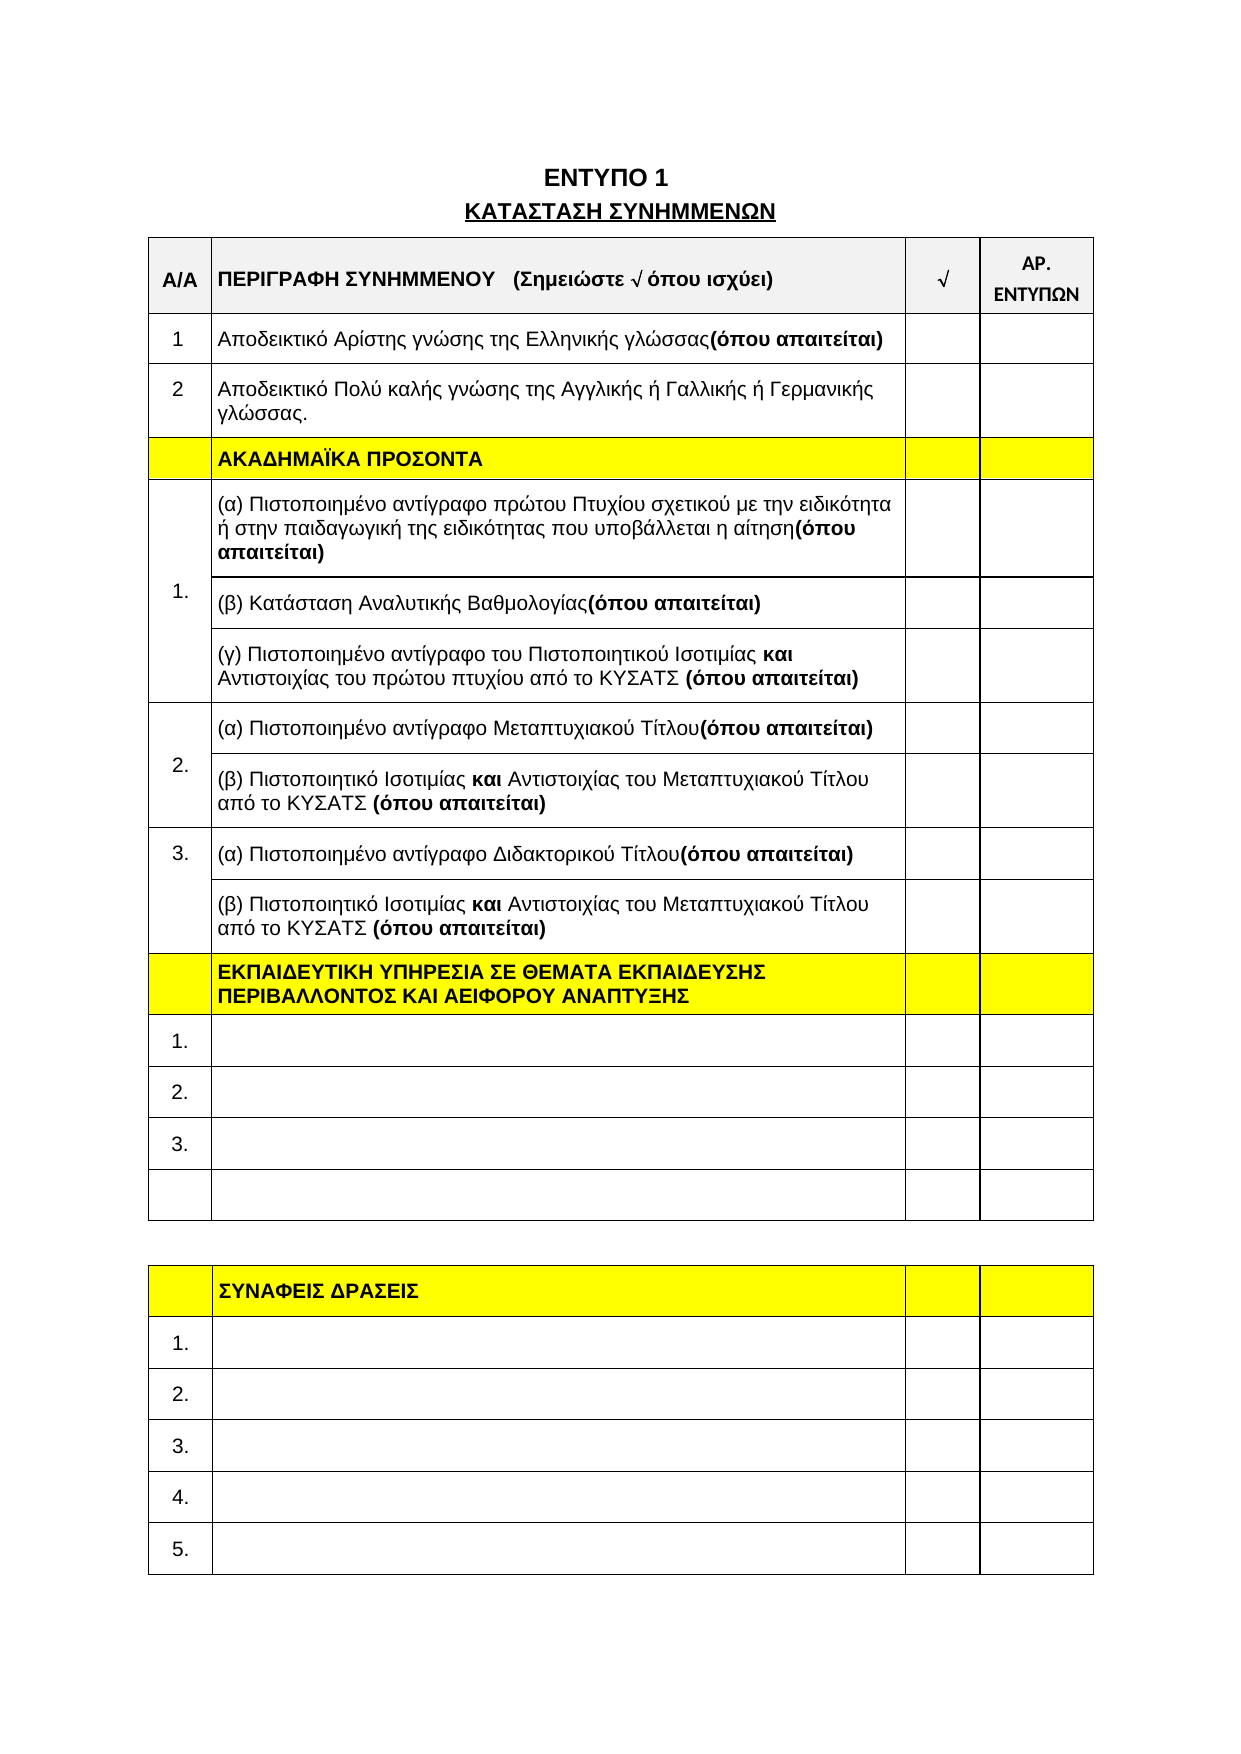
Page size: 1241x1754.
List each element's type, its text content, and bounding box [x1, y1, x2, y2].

table_cell [212, 1015, 905, 1066]
table_cell [906, 1523, 979, 1573]
table_cell [981, 954, 1093, 1014]
table_cell [981, 1420, 1093, 1471]
table_cell (γ) Πιστοποιημένο αντίγραφο του Πιστοποιητικού Ισοτιμίας και Αντιστοιχίας του πρώτου πτυχίου από το ΚΥΣΑΤΣ (όπου απαιτείται) [212, 629, 905, 702]
table_cell [906, 754, 979, 827]
table_cell Αποδεικτικό Αρίστης γνώσης της Ελληνικής γλώσσας(όπου απαιτείται) [212, 314, 905, 363]
table_cell [906, 480, 979, 576]
table_cell [981, 1472, 1093, 1522]
table_cell 3. [149, 1420, 212, 1471]
table_cell 1. [149, 1015, 211, 1066]
table_cell [906, 1369, 979, 1419]
table_cell [212, 1067, 905, 1117]
table_cell [906, 1317, 979, 1368]
table_cell [212, 1170, 905, 1220]
table_cell [906, 1472, 979, 1522]
table_header ΠΕΡΙΓΡΑΦΗ ΣΥΝΗΜΜΕΝΟΥ (Σημειώστε όπου ισχύει) [212, 238, 905, 313]
table_cell [981, 364, 1093, 437]
table_cell [906, 880, 979, 953]
table_cell (β) Πιστοποιητικό Ισοτιμίας και Αντιστοιχίας του Μεταπτυχιακού Τίτλου από το ΚΥΣΑΤΣ (όπου απαιτείται) [212, 880, 905, 953]
table_header [906, 238, 979, 313]
table_cell [981, 828, 1093, 879]
subtitle ΕΝΤΥΠΟ 1 [148, 160, 1092, 191]
table_cell 2. [149, 1369, 212, 1419]
table_cell [906, 364, 979, 437]
table_cell [213, 1317, 905, 1368]
table_cell [906, 314, 979, 363]
table_header ΑΡ. ΕΝΤΥΠΩΝ [981, 238, 1093, 313]
table_cell [149, 954, 211, 1014]
table_cell 1. [149, 1317, 212, 1368]
table_cell Αποδεικτικό Πολύ καλής γνώσης της Αγγλικής ή Γαλλικής ή Γερμανικής γλώσσας. [212, 364, 905, 437]
table_cell (α) Πιστοποιημένο αντίγραφο Διδακτορικού Τίτλου(όπου απαιτείται) [212, 828, 905, 879]
text ΚΑΤΑΣΤΑΣΗ ΣΥΝΗΜΜΕΝΩΝ [148, 198, 1092, 224]
table_cell [906, 578, 979, 628]
table_cell [906, 1118, 979, 1168]
table_cell [213, 1523, 905, 1573]
table_cell 3. [149, 1118, 211, 1168]
table_header [981, 1266, 1093, 1316]
table_cell [981, 314, 1093, 363]
table_cell [906, 1170, 979, 1220]
table_cell (β) Πιστοποιητικό Ισοτιμίας και Αντιστοιχίας του Μεταπτυχιακού Τίτλου από το ΚΥΣΑΤΣ (όπου απαιτείται) [212, 754, 905, 827]
table_cell [906, 1015, 979, 1066]
table_header Α/Α [149, 238, 211, 313]
table_cell 2 [149, 364, 211, 437]
table_cell [981, 754, 1093, 827]
table_cell [981, 438, 1093, 478]
table_cell [981, 703, 1093, 753]
table_cell [906, 1420, 979, 1471]
table_cell [149, 1170, 211, 1220]
table_header [149, 1266, 212, 1316]
table_cell 1 [149, 314, 211, 363]
table_cell [981, 629, 1093, 702]
table_cell (α) Πιστοποιημένο αντίγραφο πρώτου Πτυχίου σχετικού με την ειδικότητα ή στην παιδαγωγική της ειδικότητας που υποβάλλεται η αίτηση(όπου απαιτείται) [212, 480, 905, 576]
table_cell [149, 438, 211, 478]
table_cell (α) Πιστοποιημένο αντίγραφο Μεταπτυχιακού Τίτλου(όπου απαιτείται) [212, 703, 905, 753]
table_cell [981, 1369, 1093, 1419]
table_cell [981, 578, 1093, 628]
table_cell [906, 629, 979, 702]
table_cell [981, 1317, 1093, 1368]
table_cell [906, 1067, 979, 1117]
table_cell [213, 1369, 905, 1419]
table_cell [906, 703, 979, 753]
table_cell ΕΚΠΑΙΔΕΥΤΙΚΗ ΥΠΗΡΕΣΙΑ ΣΕ ΘΕΜΑΤΑ ΕΚΠΑΙΔΕΥΣΗΣ ΠΕΡΙΒΑΛΛΟΝΤΟΣ ΚΑΙ ΑΕΙΦΟΡΟΥ ΑΝΑΠΤΥΞΗΣ [212, 954, 905, 1014]
table_cell [981, 1015, 1093, 1066]
table_cell [213, 1472, 905, 1522]
table_cell 3. [149, 828, 211, 953]
table_cell [981, 1523, 1093, 1573]
table_cell ΑΚΑΔΗΜΑΪΚΑ ΠΡΟΣΟΝΤΑ [212, 438, 905, 478]
table_cell [149, 703, 211, 827]
table_cell [906, 828, 979, 879]
table_cell [906, 438, 979, 478]
table_cell 2. [149, 1067, 211, 1117]
table_cell [212, 1118, 905, 1168]
table_cell [981, 480, 1093, 576]
table_cell [981, 1118, 1093, 1168]
table_cell [981, 880, 1093, 953]
table_cell [149, 480, 211, 702]
table_header ΣΥΝΑΦΕΙΣ ΔΡΑΣΕΙΣ [213, 1266, 905, 1316]
table_cell [906, 954, 979, 1014]
table_cell [213, 1420, 905, 1471]
table_cell 5. [149, 1523, 212, 1573]
table_cell 4. [149, 1472, 212, 1522]
table_cell [981, 1067, 1093, 1117]
table_header [906, 1266, 979, 1316]
table_cell [981, 1170, 1093, 1220]
table_cell (β) Κατάσταση Αναλυτικής Βαθμολογίας(όπου απαιτείται) [212, 578, 905, 628]
